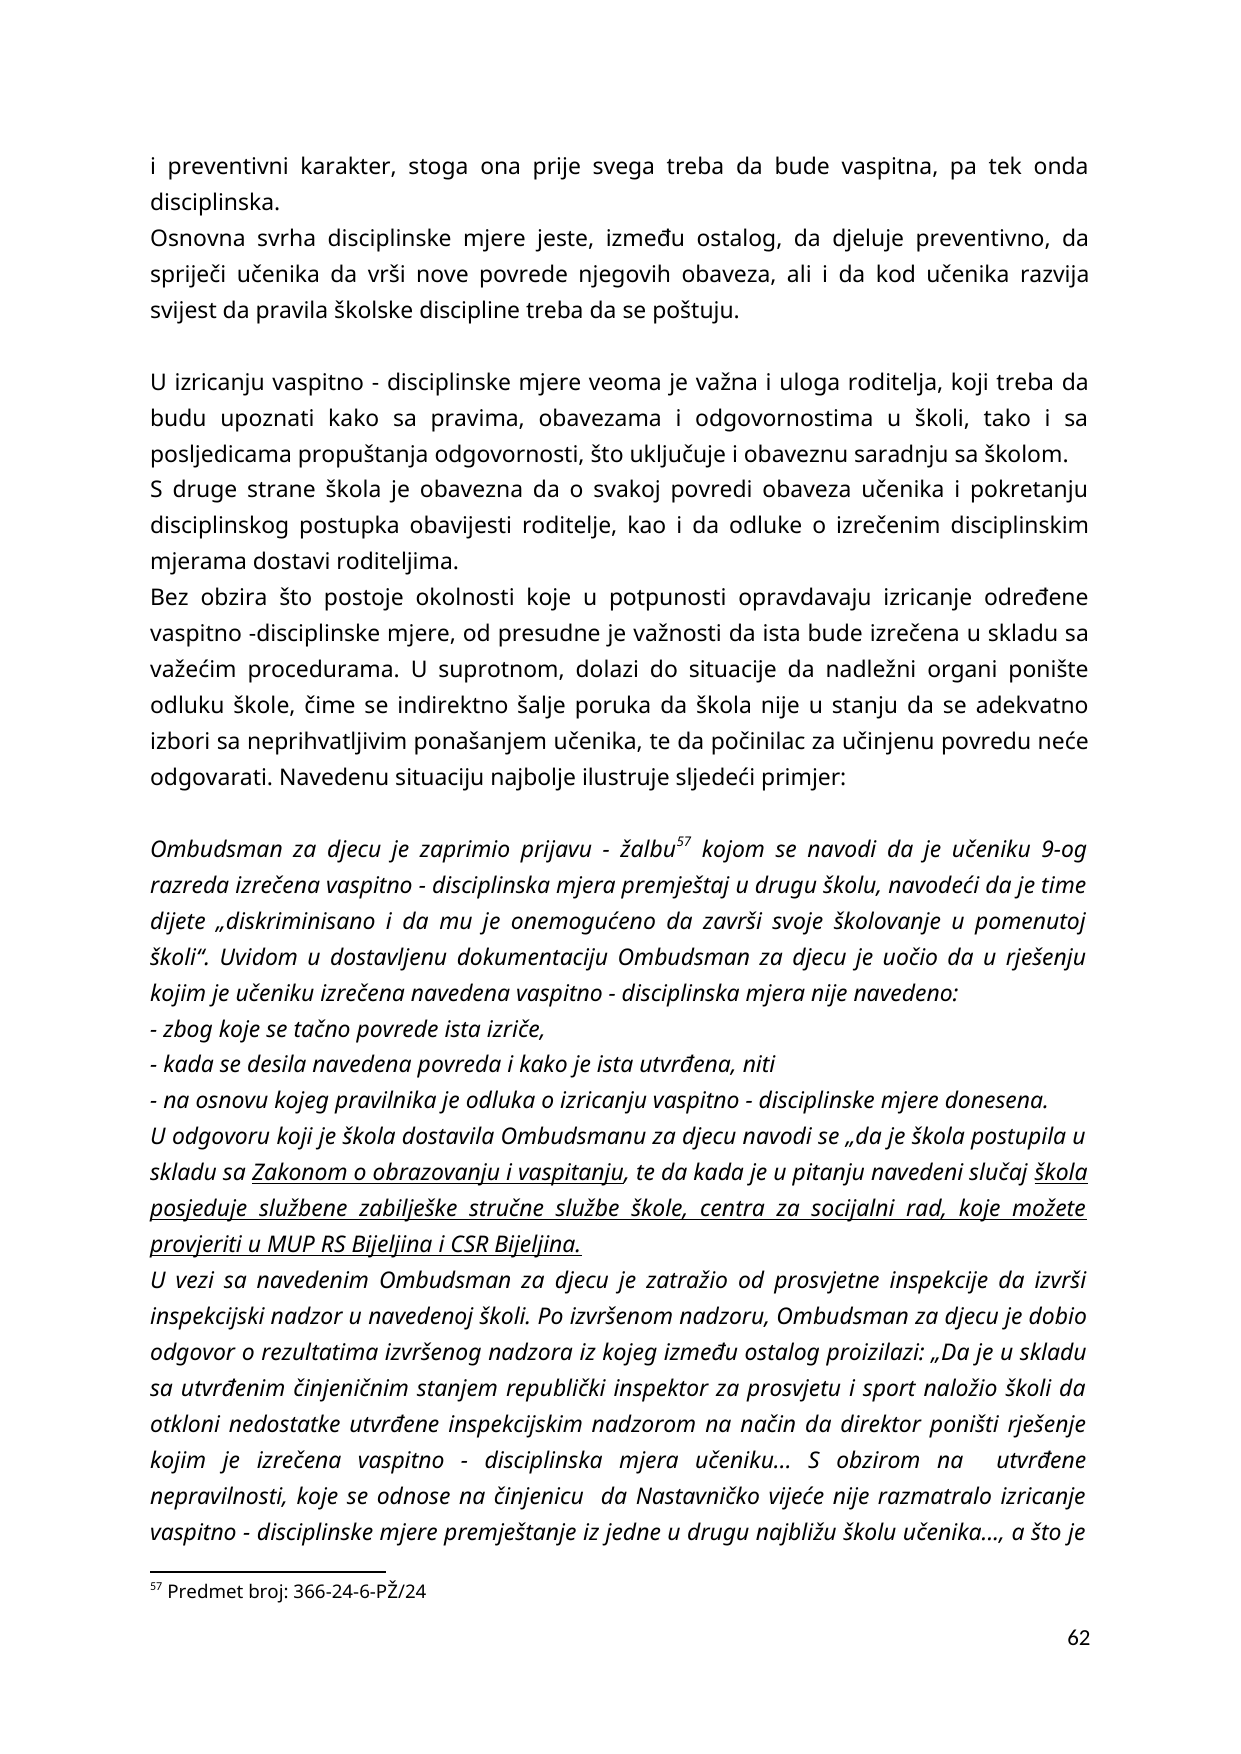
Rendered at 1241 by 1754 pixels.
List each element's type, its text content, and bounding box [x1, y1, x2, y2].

text U odgovoru koji je škola dostavila Ombudsmanu za djecu navodi se „da je škola postupila u skladu sa Zakonom o obrazovanju i vaspitanju, te da kada je u pitanju navedeni slučaj škola posjeduje službene zabilješke stručne službe škole, centra za socijalni rad, koje možete provjeriti u MUP RS Bijeljina i CSR Bijeljina. [150, 1120, 1090, 1259]
text Osnovna svrha disciplinske mjere jeste, između ostalog, da djeluje preventivno, da spriječi učenika da vrši nove povrede njegovih obaveza, ali i da kod učenika razvija svijest da pravila školske discipline treba da se poštuju. [150, 222, 1090, 325]
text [150, 1264, 1090, 1547]
text U izricanju vaspitno - disciplinske mjere veoma je važna i uloga roditelja, koji treba da budu upoznati kako sa pravima, obavezama i odgovornostima u školi, tako i sa posljedicama propuštanja odgovornosti, što uključuje i obaveznu saradnju sa školom. [150, 366, 1090, 469]
text Ombudsman za djecu je zaprimio prijavu - žalbu kojom se navodi da je učeniku 9-og razreda izrečena vaspitno - disciplinska mjera premještaj u drugu školu, navodeći da je time dijete „diskriminisano i da mu je onemogućeno da završi svoje školovanje u pomenutoj školi“. Uvidom u dostavljenu dokumentaciju Ombudsman za djecu je uočio da u rješenju kojim je učeniku izrečena navedena vaspitno - disciplinska mjera nije navedeno: [150, 833, 1090, 1008]
text Bez obzira što postoje okolnosti koje u potpunosti opravdavaju izricanje određene vaspitno -disciplinske mjere, od presudne je važnosti da ista bude izrečena u skladu sa važećim procedurama. U suprotnom, dolazi do situacije da nadležni organi ponište odluku škole, čime se indirektno šalje poruka da škola nije u stanju da se adekvatno izbori sa neprihvatljivim ponašanjem učenika, te da počinilac za učinjenu povredu neće odgovarati. Navedenu situaciju najbolje ilustruje sljedeći primjer: [150, 581, 1090, 792]
text - kada se desila navedena povreda i kako je ista utvrđena, niti [150, 1048, 1090, 1080]
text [150, 150, 1090, 217]
text S druge strane škola je obavezna da o svakoj povredi obaveza učenika i pokretanju disciplinskog postupka obavijesti roditelje, kao i da odluke o izrečenim disciplinskim mjerama dostavi roditeljima. [150, 473, 1090, 577]
text - na osnovu kojeg pravilnika je odluka o izricanju vaspitno - disciplinske mjere donesena. [150, 1084, 1090, 1116]
text - zbog koje se tačno povrede ista izriče, [150, 1012, 1090, 1044]
